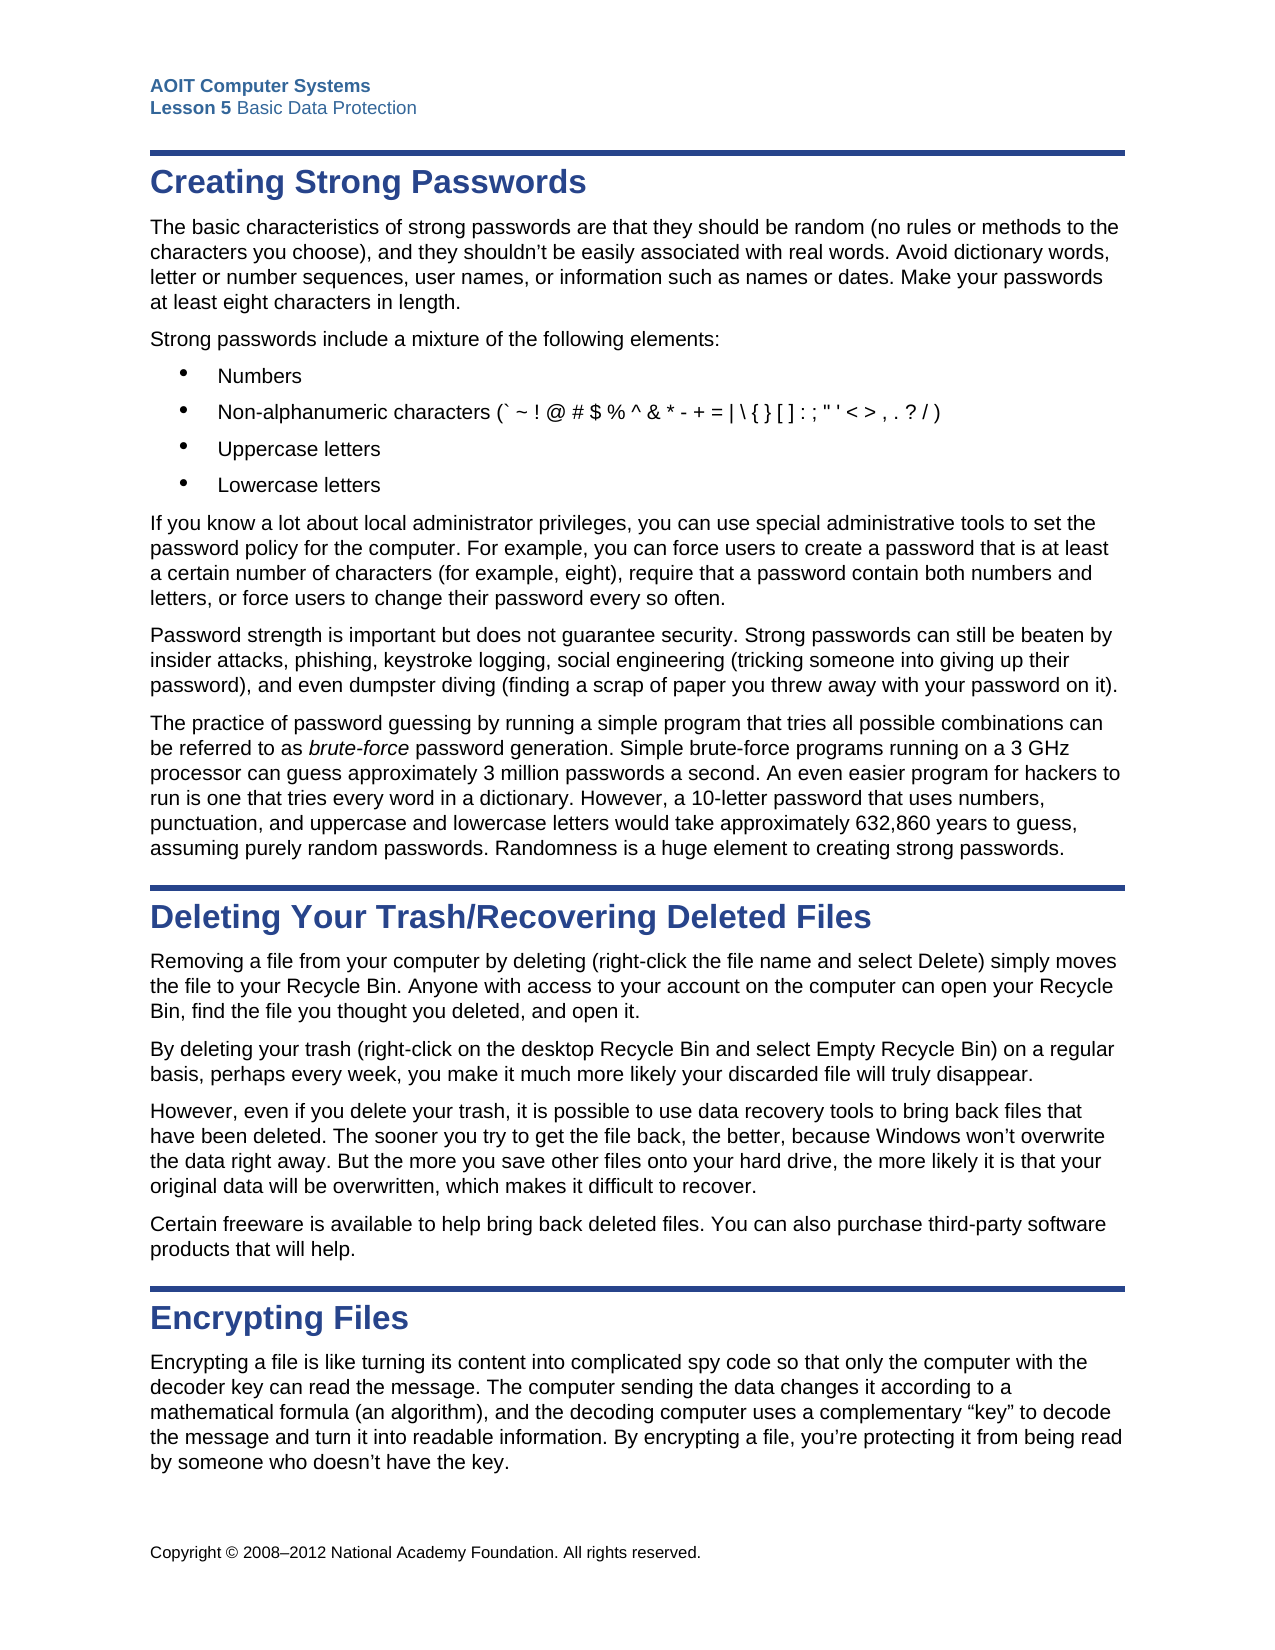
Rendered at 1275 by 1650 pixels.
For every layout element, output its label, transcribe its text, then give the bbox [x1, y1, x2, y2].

text Lowercase letters [180, 473, 1125, 497]
text The practice of password guessing by running a simple program that tries all possible combinations can be referred to as brute-force password generation. Simple brute-force programs running on a 3 GHz processor can guess approximately 3 million passwords a second. An even easier program for hackers to run is one that tries every word in a dictionary. However, a 10-letter password that uses numbers, punctuation, and uppercase and lowercase letters would take approximately 632,860 years to guess, assuming purely random passwords. Randomness is a huge element to creating strong passwords. [150, 710, 1125, 860]
text Numbers [180, 363, 1125, 387]
text Encrypting Files [150, 1292, 1125, 1337]
text Uppercase letters [180, 437, 1125, 461]
text Encrypting a file is like turning its content into complicated spy code so that only the computer with the decoder key can read the message. The computer sending the data changes it according to a mathematical formula (an algorithm), and the decoding computer uses a complementary “key” to decode the message and turn it into readable information. By encrypting a file, you’re protecting it from being read by someone who doesn’t have the key. [150, 1349, 1125, 1474]
text If you know a lot about local administrator privileges, you can use special administrative tools to set the password policy for the computer. For example, you can force users to create a password that is at least a certain number of characters (for example, eight), require that a password contain both numbers and letters, or force users to change their password every so often. [150, 510, 1125, 610]
text Password strength is important but does not guarantee security. Strong passwords can still be beaten by insider attacks, phishing, keystroke logging, social engineering (tricking someone into giving up their password), and even dumpster diving (finding a scrap of paper you threw away with your password on it). [150, 622, 1125, 697]
text However, even if you delete your trash, it is possible to use data recovery tools to bring back files that have been deleted. The sooner you try to get the file back, the better, because Windows won’t overwrite the data right away. But the more you save other files onto your hard drive, the more likely it is that your original data will be overwritten, which makes it difficult to recover. [150, 1098, 1125, 1198]
text Removing a file from your computer by deleting (right-click the file name and select Delete) simply moves the file to your Recycle Bin. Anyone with access to your account on the computer can open your Recycle Bin, find the file you thought you deleted, and open it. [150, 948, 1125, 1023]
text Strong passwords include a mixture of the following elements: [150, 326, 1125, 351]
text Deleting Your Trash/Recovering Deleted Files [150, 891, 1125, 936]
text The basic characteristics of strong passwords are that they should be random (no rules or methods to the characters you choose), and they shouldn’t be easily associated with real words. Avoid dictionary words, letter or number sequences, user names, or information such as names or dates. Make your passwords at least eight characters in length. [150, 213, 1125, 313]
text By deleting your trash (right-click on the desktop Recycle Bin and select Empty Recycle Bin) on a regular basis, perhaps every week, you make it much more likely your discarded file will truly disappear. [150, 1036, 1125, 1086]
text Creating Strong Passwords [150, 156, 1125, 201]
text Non-alphanumeric characters (` ~ ! @ # $ % ^ & * - + = | \ { } [ ] : ; " ' < > , . ? / ) [180, 400, 1125, 424]
text Certain freeware is available to help bring back deleted files. You can also purchase third-party software products that will help. [150, 1211, 1125, 1261]
